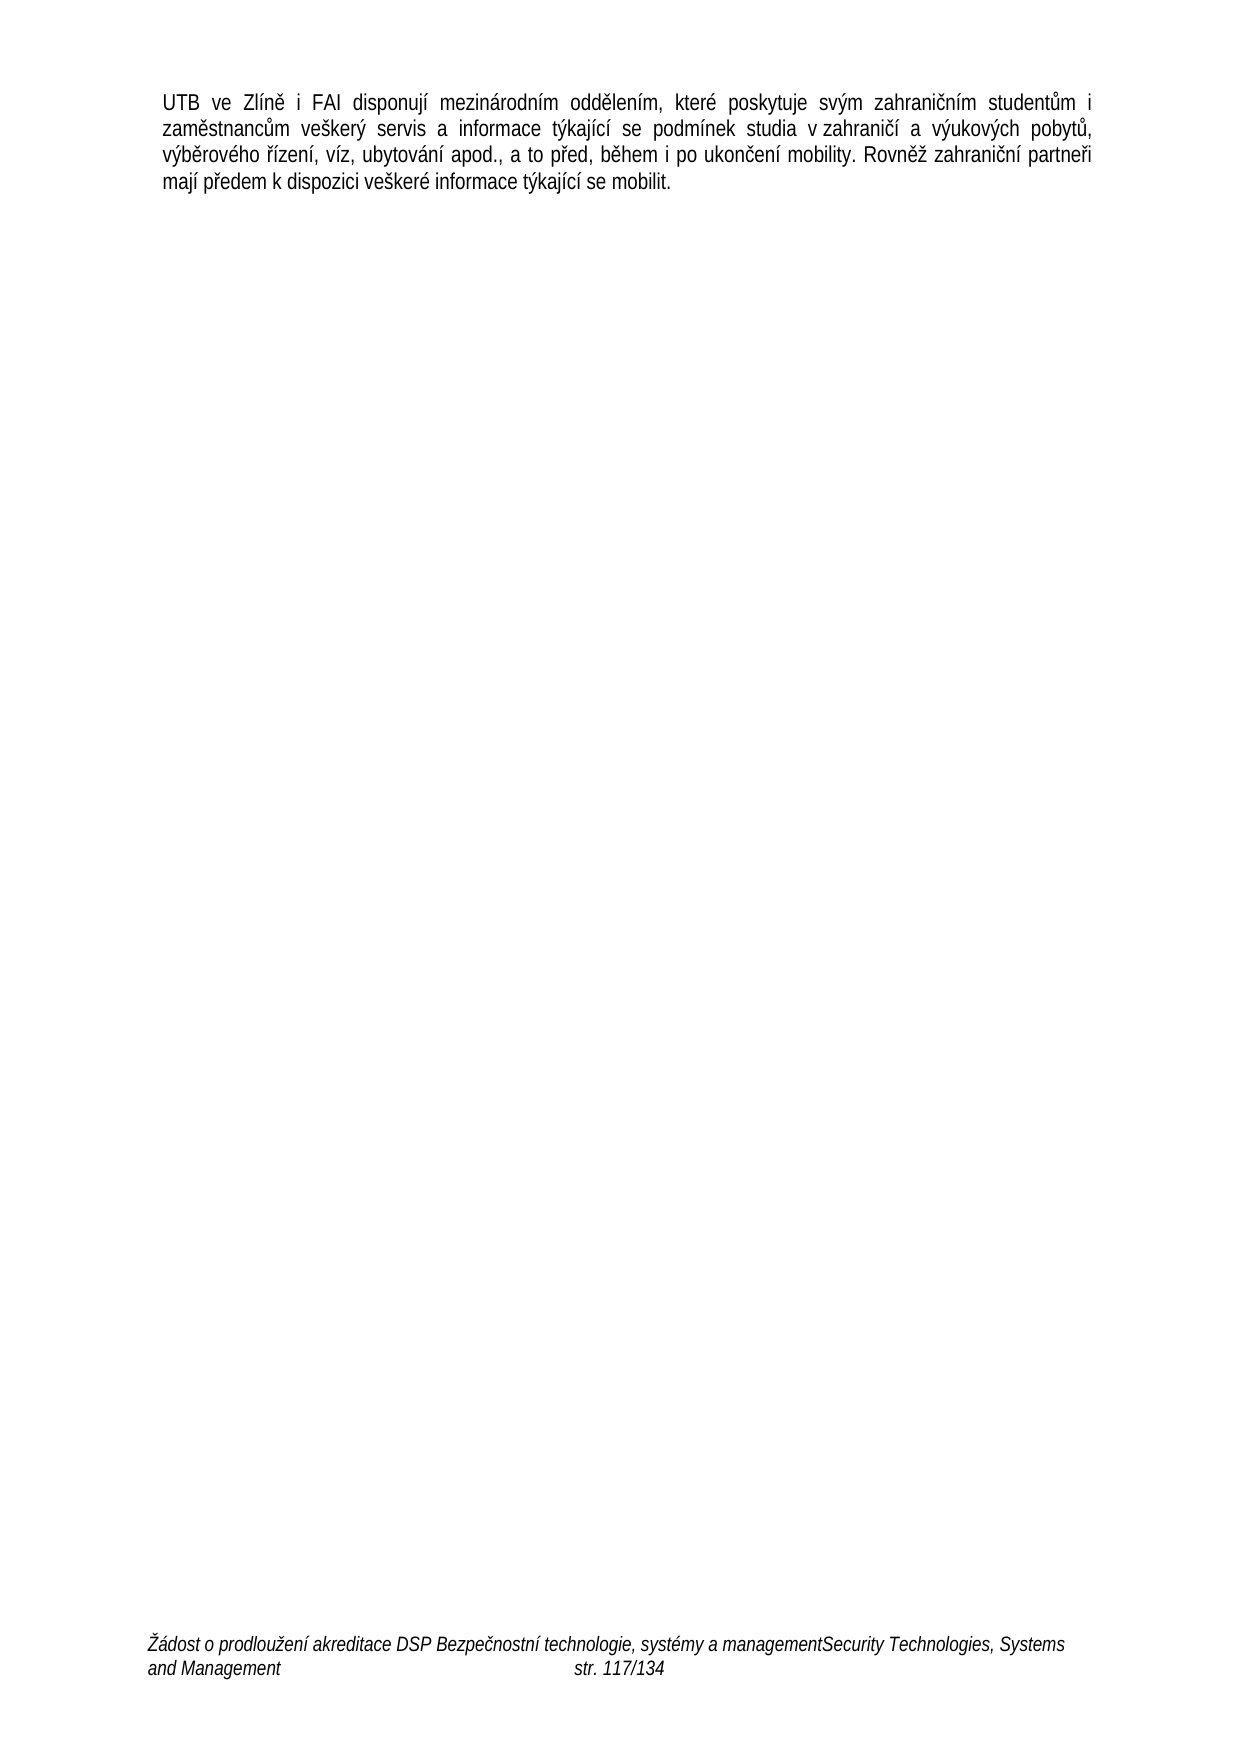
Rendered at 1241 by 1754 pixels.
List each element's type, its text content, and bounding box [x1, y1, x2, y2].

text UTB ve Zlíně i FAI disponují mezinárodním oddělením, které poskytuje svým zahraničním studentům i zaměstnancům veškerý servis a informace týkající se podmínek studia v zahraničí a výukových pobytů, výběrového řízení, víz, ubytování apod., a to před, během i po ukončení mobility. Rovněž zahraniční partneři mají předem k dispozici veškeré informace týkající se mobilit. [162, 89, 1092, 194]
